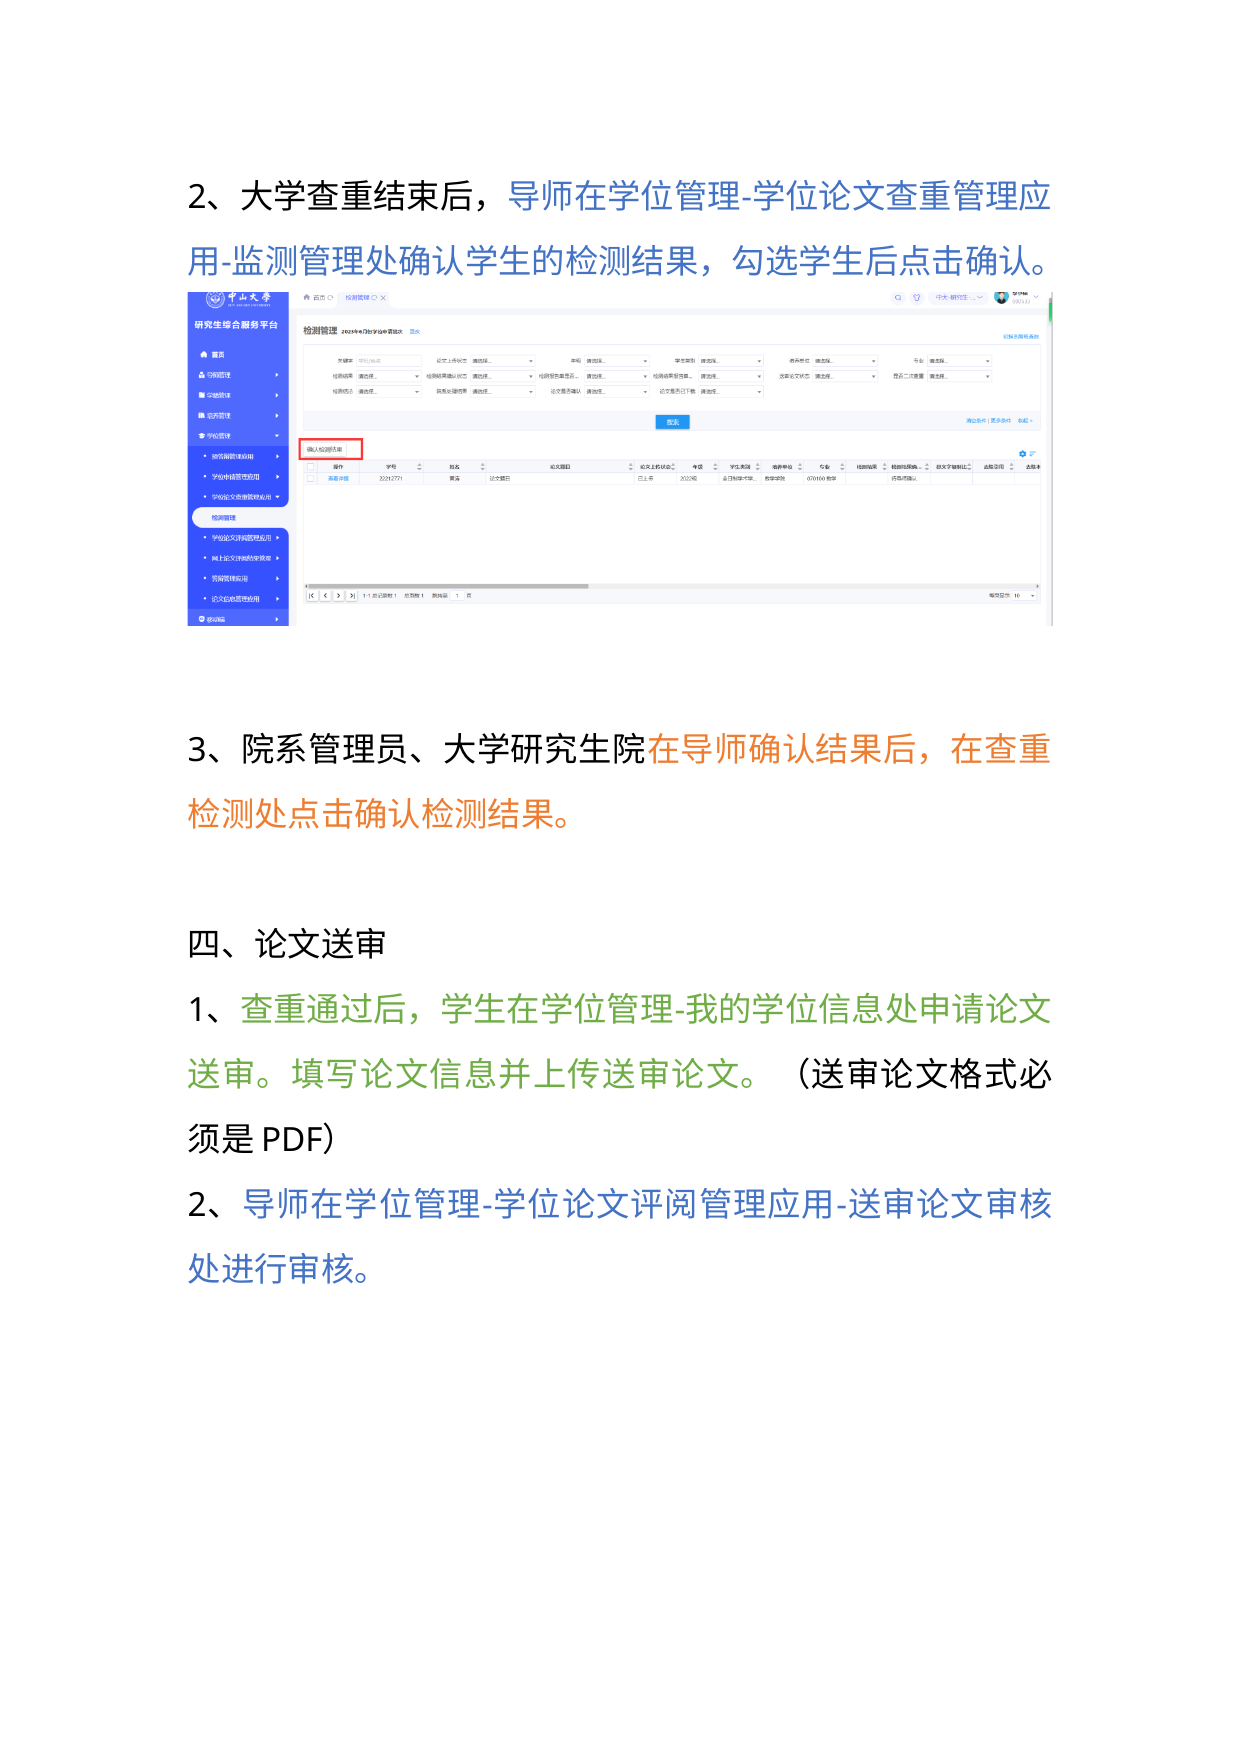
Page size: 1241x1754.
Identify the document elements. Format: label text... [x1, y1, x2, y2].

picture [187, 292, 1053, 626]
text 2、导师在学位管理-学位论文评阅管理应用-送审论文审核处进行审核。 [187, 1169, 1053, 1299]
text 2、大学查重结束后，导师在学位管理-学位论文查重管理应用-监测管理处确认学生的检测结果，勾选学生后点击确认。 [187, 162, 1053, 292]
text 1、查重通过后，学生在学位管理-我的学位信息处申请论文送审。填写论文信息并上传送审论文。（送审论文格式必须是PDF） [187, 974, 1053, 1169]
text 3、院系管理员、大学研究生院在导师确认结果后，在查重检测处点击确认检测结果。 [187, 714, 1053, 844]
text 四、论文送审 [187, 909, 1053, 974]
